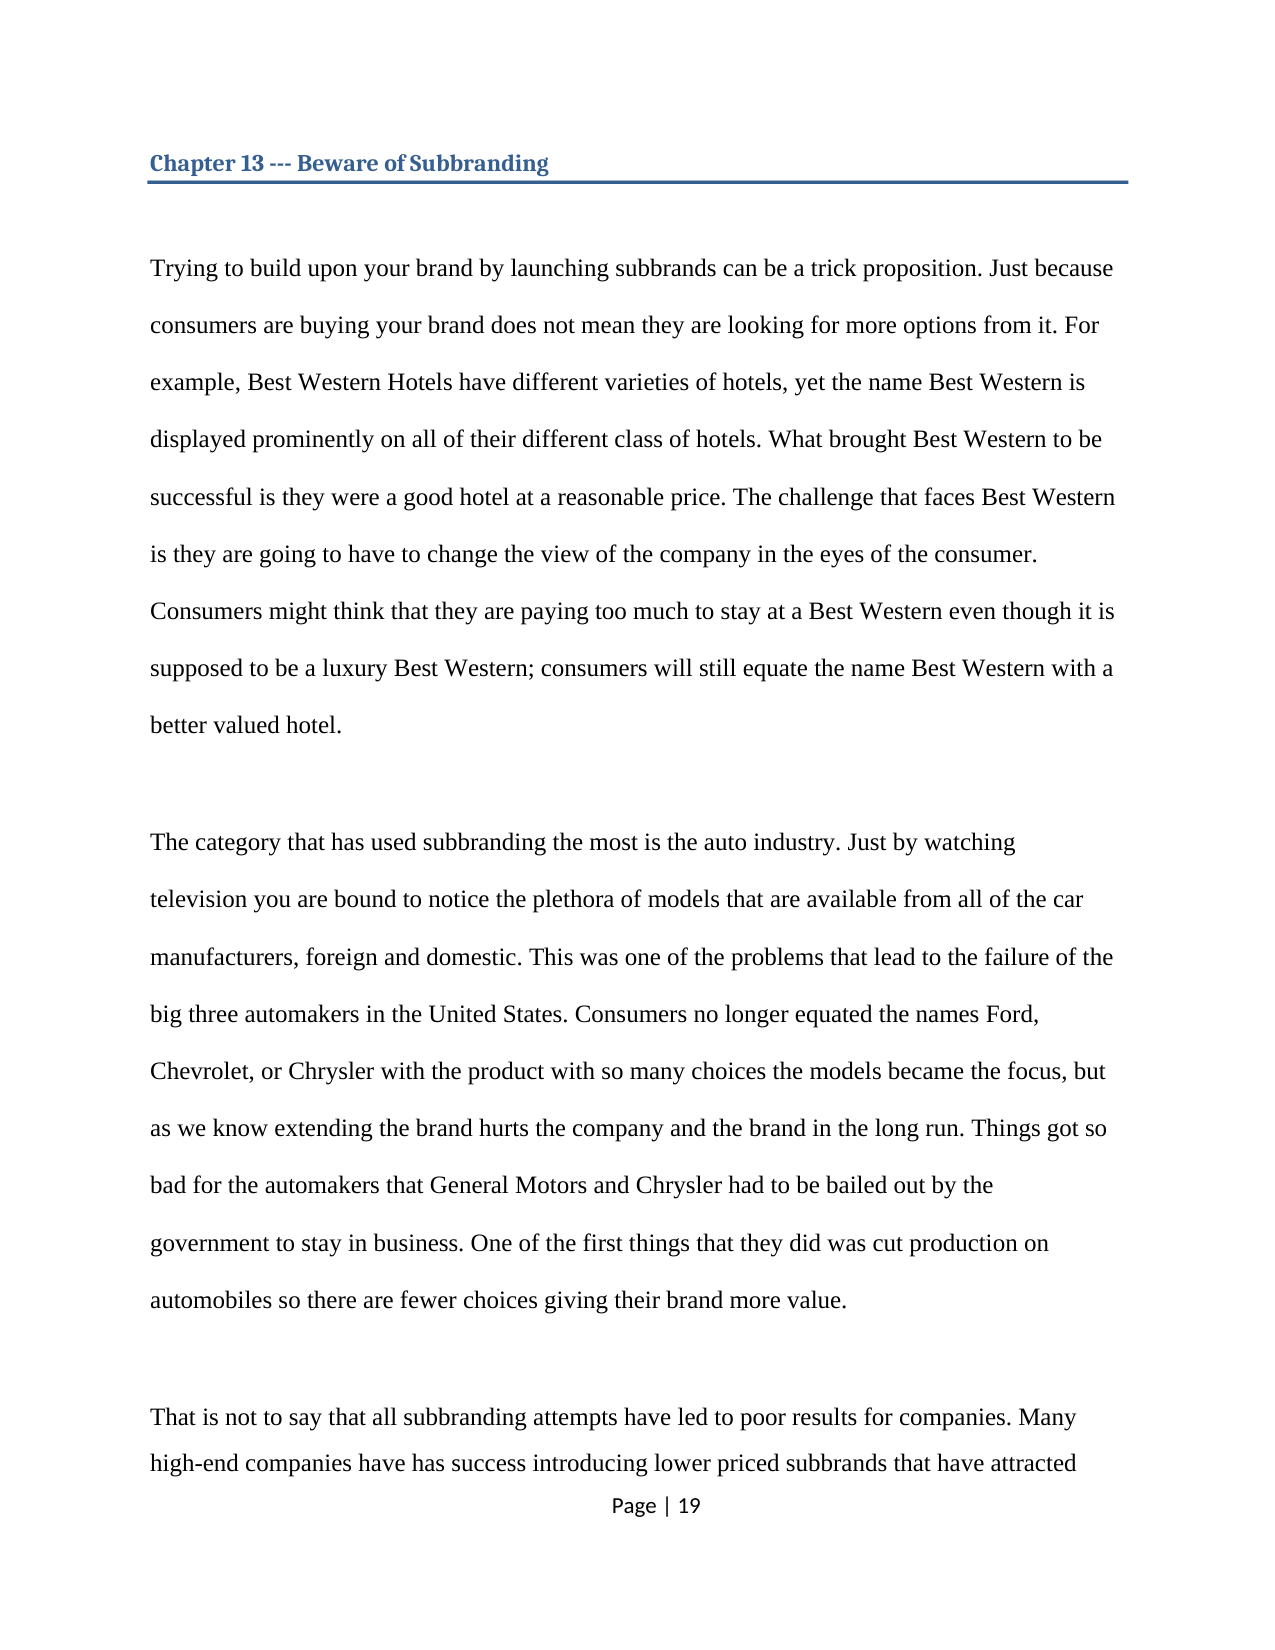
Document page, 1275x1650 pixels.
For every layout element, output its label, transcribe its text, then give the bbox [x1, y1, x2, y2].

text The category that has used subbranding the most is the auto industry. Just by watching television you are bound to notice the plethora of models that are available from all of the car manufacturers, foreign and domestic. This was one of the problems that lead to the failure of the big three automakers in the United States. Consumers no longer equated the names Ford, Chevrolet, or Chrysler with the product with so many choices the models became the focus, but as we know extending the brand hurts the company and the brand in the long run. Things got so bad for the automakers that General Motors and Chrysler had to be bailed out by the government to stay in business. One of the first things that they did was cut production on automobiles so there are fewer choices giving their brand more value. [150, 827, 1119, 1313]
text Trying to build upon your brand by launching subbrands can be a trick proposition. Just because consumers are buying your brand does not mean they are looking for more options from it. For example, Best Western Hotels have different varieties of hotels, yet the name Best Western is displayed prominently on all of their different class of hotels. What brought Best Western to be successful is they were a good hotel at a reasonable price. The challenge that faces Best Western is they are going to have to change the view of the company in the eyes of the consumer. Consumers might think that they are paying too much to stay at a Best Western even though it is supposed to be a luxury Best Western; consumers will still equate the name Best Western with a better valued hotel. [150, 253, 1123, 739]
text That is not to say that all subbranding attempts have led to poor results for companies. Many high-end companies have has success introducing lower priced subbrands that have attracted [150, 1402, 1083, 1477]
picture [147, 180, 1129, 184]
text Chapter 13 --- Beware of Subbranding [150, 150, 1125, 178]
text Page | 19 [150, 1495, 1162, 1518]
